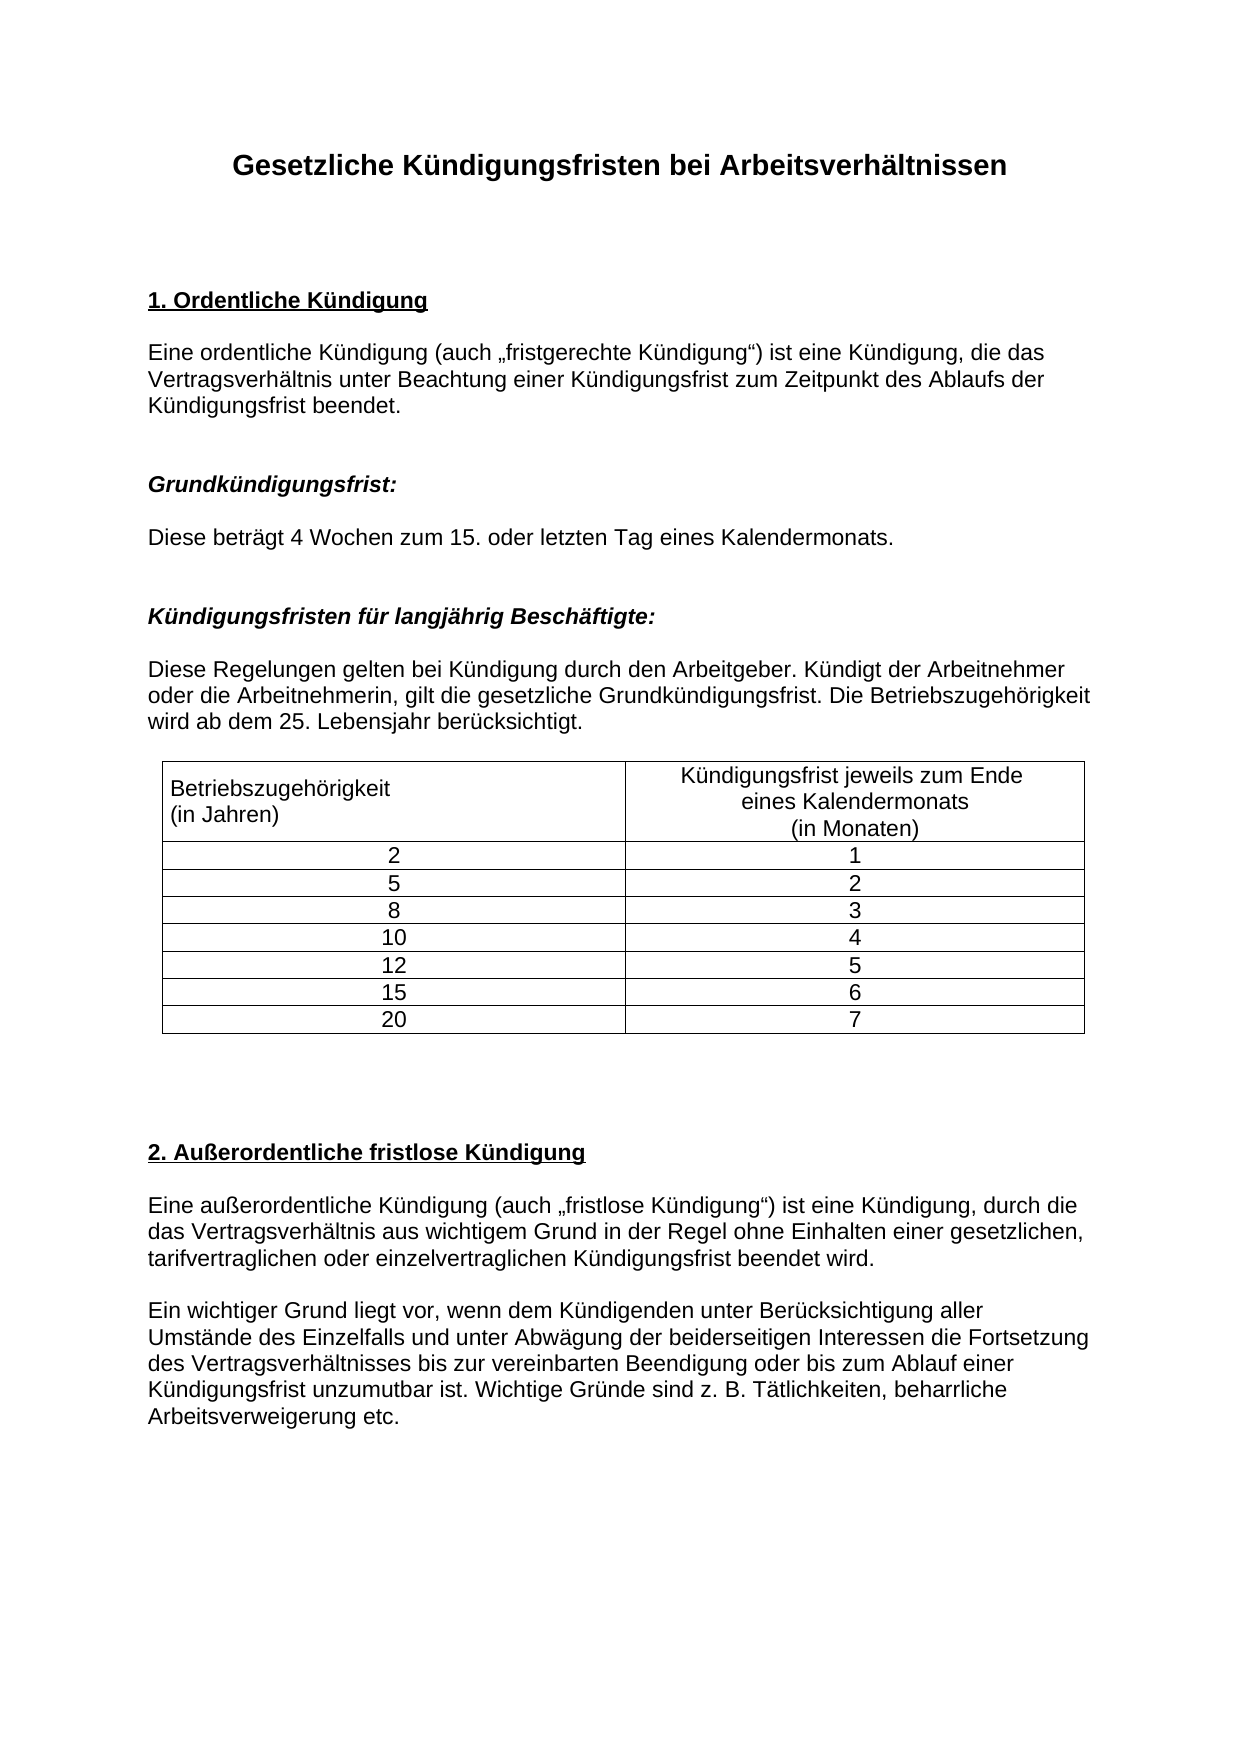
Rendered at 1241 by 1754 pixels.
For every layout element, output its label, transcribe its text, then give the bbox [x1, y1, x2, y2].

table_cell 2 [163, 842, 625, 868]
table_cell 2 [626, 870, 1084, 896]
table_cell 10 [163, 924, 625, 951]
table_cell 5 [163, 870, 625, 896]
text Gesetzliche Kündigungsfristen bei Arbeitsverhältnissen [148, 148, 1093, 181]
text Eine ordentliche Kündigung (auch „fristgerechte Kündigung“) ist eine Kündigung, die das Vertragsverhältnis unter Beachtung einer Kündigungsfrist zum Zeitpunkt des Ablaufs der Kündigungsfrist beendet. [148, 339, 1093, 418]
table_cell 12 [163, 952, 625, 978]
table_cell 5 [626, 952, 1084, 978]
table_cell 1 [626, 842, 1084, 868]
table_cell 6 [626, 979, 1084, 1005]
table_cell 15 [163, 979, 625, 1005]
text Eine außerordentliche Kündigung (auch „fristlose Kündigung“) ist eine Kündigung, durch die das Vertragsverhältnis aus wichtigem Grund in der Regel ohne Einhalten einer gesetzlichen, tarifvertraglichen oder einzelvertraglichen Kündigungsfrist beendet wird. [148, 1192, 1093, 1271]
text Kündigungsfristen für langjährig Beschäftigte: [148, 603, 1093, 629]
table_header Betriebszugehörigkeit (in Jahren) [163, 762, 625, 841]
text Ein wichtiger Grund liegt vor, wenn dem Kündigenden unter Berücksichtigung aller Umstände des Einzelfalls und unter Abwägung der beiderseitigen Interessen die Fortsetzung des Vertragsverhältnisses bis zur vereinbarten Beendigung oder bis zum Ablauf einer Kündigungsfrist unzumutbar ist. Wichtige Gründe sind z. B. Tätlichkeiten, beharrliche Arbeitsverweigerung etc. [148, 1297, 1093, 1429]
table_header Kündigungsfrist jeweils zum Ende eines Kalendermonats (in Monaten) [626, 762, 1084, 841]
table_cell 7 [626, 1006, 1084, 1033]
table_cell 8 [163, 897, 625, 923]
text Diese Regelungen gelten bei Kündigung durch den Arbeitgeber. Kündigt der Arbeitnehmer oder die Arbeitnehmerin, gilt die gesetzliche Grundkündigungsfrist. Die Betriebszugehörigkeit wird ab dem 25. Lebensjahr berücksichtigt. [148, 656, 1093, 734]
text 1. Ordentliche Kündigung [148, 287, 1093, 313]
table_cell 20 [163, 1006, 625, 1033]
table_cell 3 [626, 897, 1084, 923]
table_cell 4 [626, 924, 1084, 951]
text Grundkündigungsfrist: [148, 471, 1093, 497]
text Diese beträgt 4 Wochen zum 15. oder letzten Tag eines Kalendermonats. [148, 524, 1093, 550]
text 2. Außerordentliche fristlose Kündigung [148, 1139, 1093, 1166]
